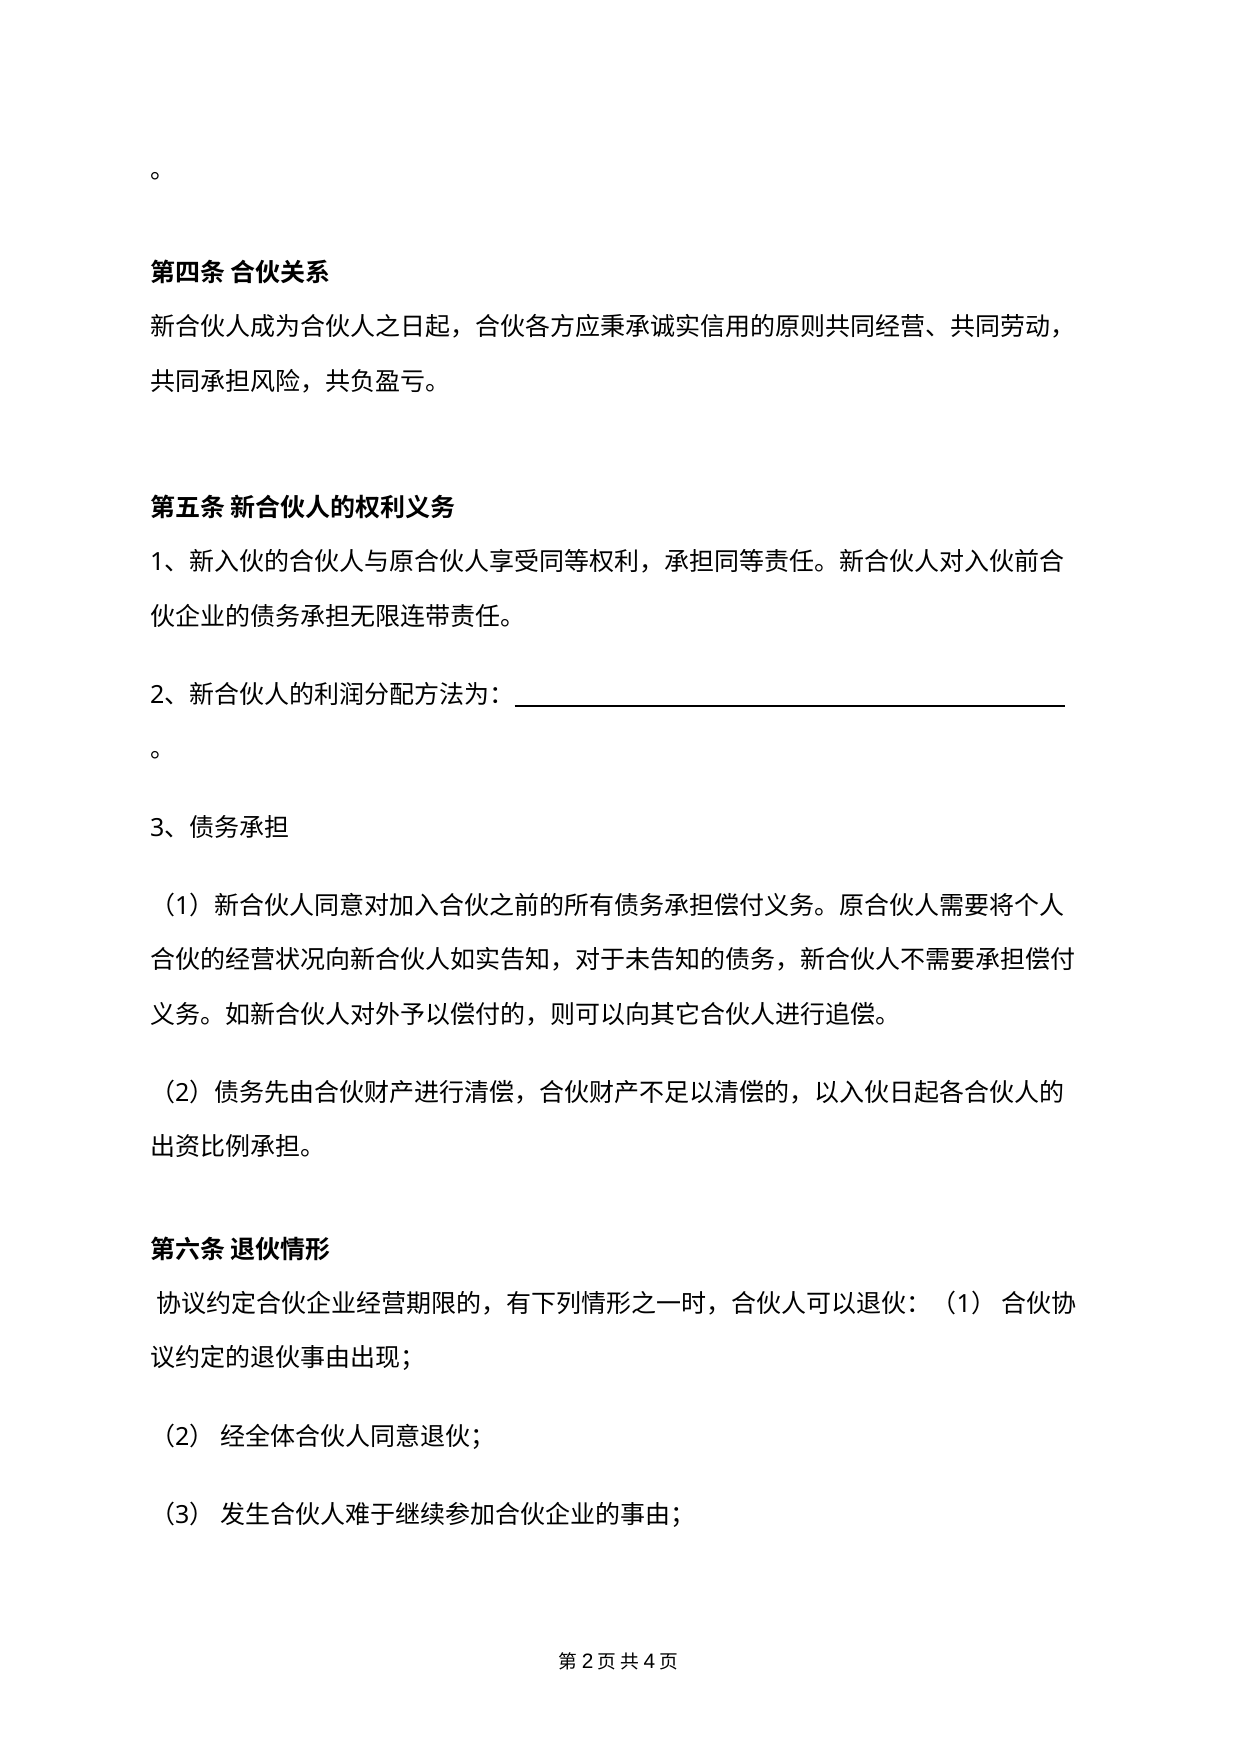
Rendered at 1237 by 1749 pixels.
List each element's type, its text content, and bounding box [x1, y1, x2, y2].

text （3） 发生合伙人难于继续参加合伙企业的事由； [150, 1494, 1086, 1531]
text 3、债务承担 [150, 807, 1086, 843]
text 2、新合伙人的利润分配方法为： 。 [150, 674, 1086, 765]
text 第四条 合伙关系 [150, 252, 1086, 288]
text （1）新合伙人同意对加入合伙之前的所有债务承担偿付义务。原合伙人需要将个人合伙的经营状况向新合伙人如实告知，对于未告知的债务，新合伙人不需要承担偿付义务。如新合伙人对外予以偿付的，则可以向其它合伙人进行追偿。 [150, 885, 1086, 1030]
text 新合伙人成为合伙人之日起，合伙各方应秉承诚实信用的原则共同经营、共同劳动，共同承担风险，共负盈亏。 [150, 307, 1086, 397]
text （2） 经全体合伙人同意退伙； [150, 1416, 1086, 1452]
text 协议约定合伙企业经营期限的，有下列情形之一时，合伙人可以退伙：（1） 合伙协议约定的退伙事由出现； [150, 1283, 1086, 1374]
text 1、新入伙的合伙人与原合伙人享受同等权利，承担同等责任。新合伙人对入伙前合伙企业的债务承担无限连带责任。 [150, 542, 1086, 632]
text （2）债务先由合伙财产进行清偿，合伙财产不足以清偿的，以入伙日起各合伙人的出资比例承担。 [150, 1072, 1086, 1163]
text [150, 150, 1086, 186]
text 第六条 退伙情形 [150, 1229, 1086, 1265]
text 第五条 新合伙人的权利义务 [150, 487, 1086, 523]
